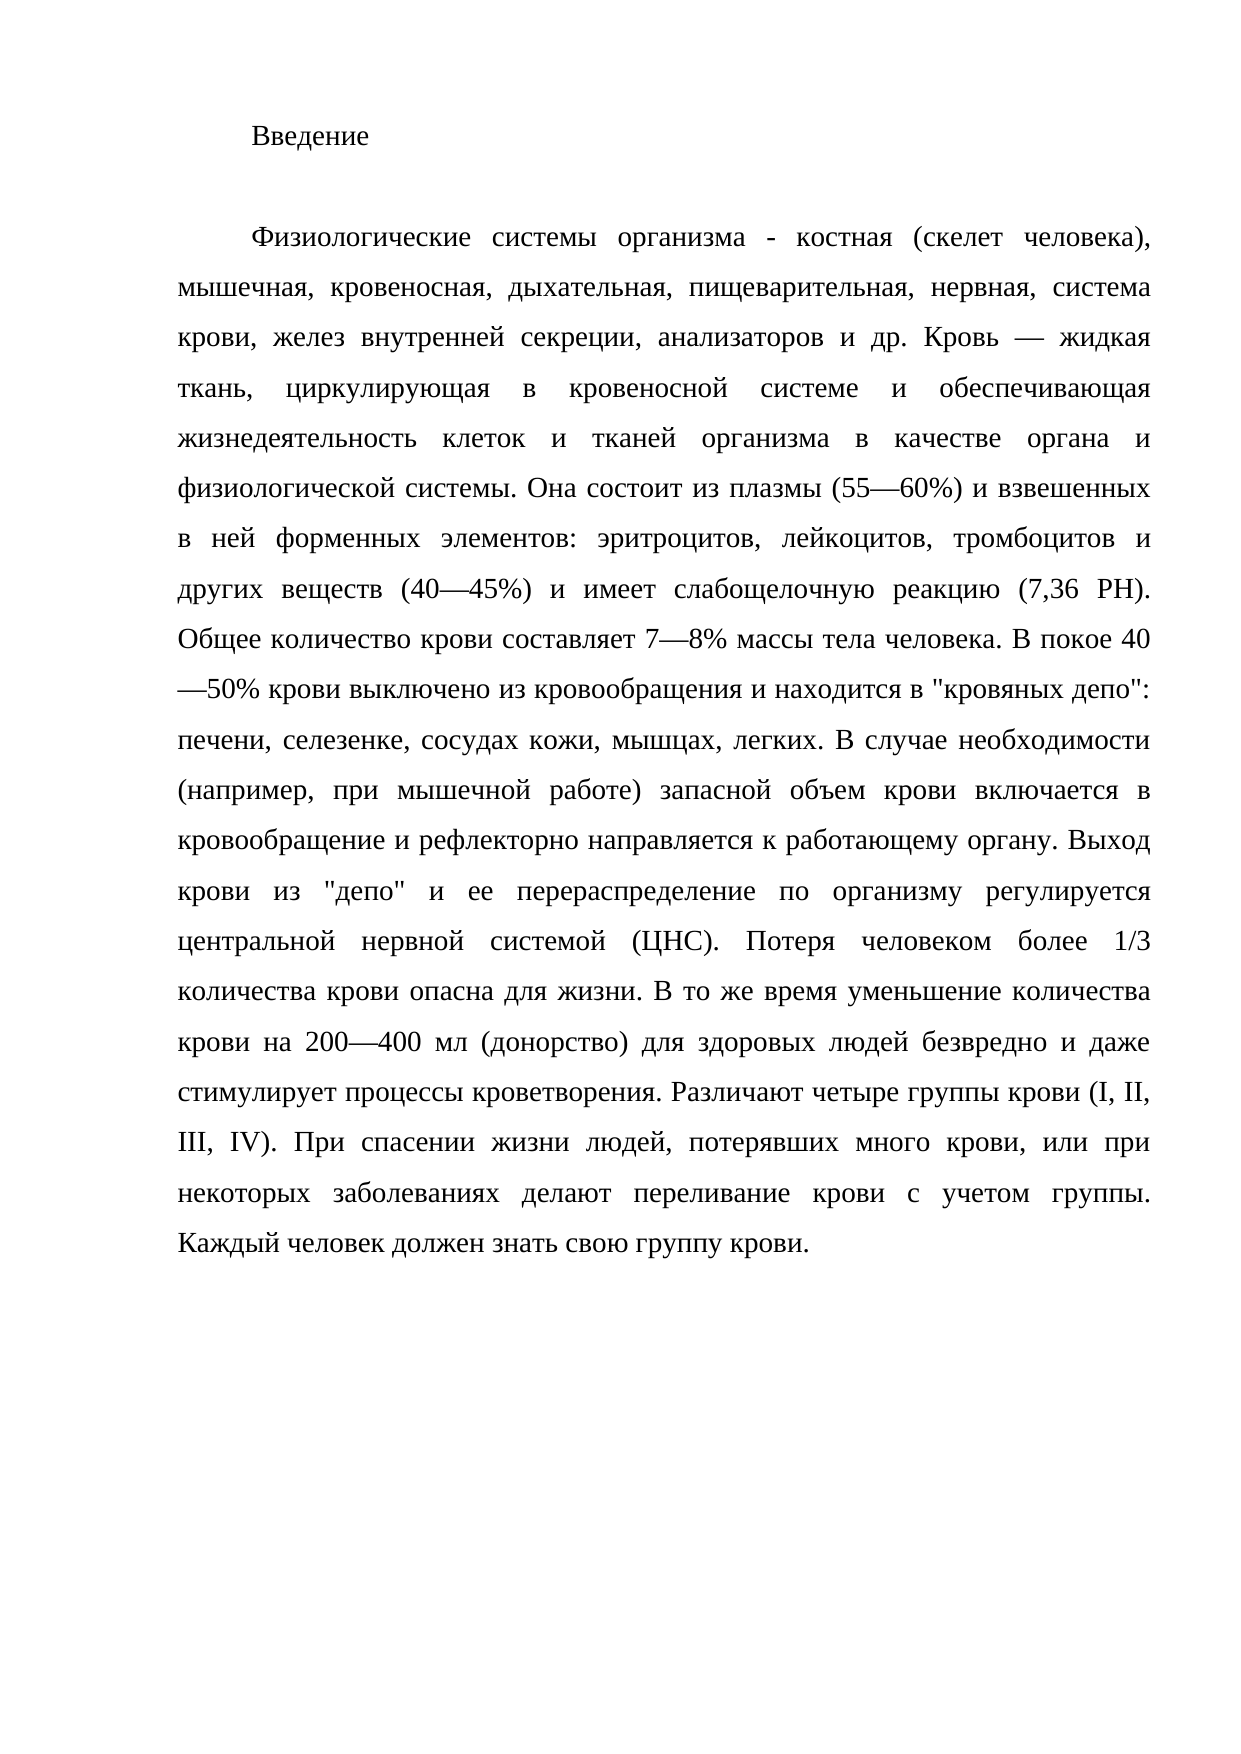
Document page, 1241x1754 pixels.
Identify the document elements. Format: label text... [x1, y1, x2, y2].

text Введение [177, 118, 1152, 152]
text Физиологические системы организма - костная (скелет человека), мышечная, кровеносная, дыхательная, пищеварительная, нервная, система крови, желез внутренней секреции, анализаторов и др. Кровь — жидкая ткань, циркулирующая в кровеносной системе и обеспечивающая жизнедеятельность клеток и тканей организма в качестве органа и физиологической системы. Она состоит из плазмы (55—60%) и взвешенных в ней форменных элементов: эритроцитов, лейкоцитов, тромбоцитов и других веществ (40—45%) и имеет слабощелочную реакцию (7,36 РН). Общее количество крови составляет 7—8% массы тела человека. В покое 40—50% крови выключено из кровообращения и находится в "кровяных депо": печени, селезенке, сосудах кожи, мышцах, легких. В случае необходимости (например, при мышечной работе) запасной объем крови включается в кровообращение и рефлекторно направляется к работающему органу. Выход крови из "депо" и ее перераспределение по организму регулируется центральной нервной системой (ЦНС). Потеря человеком более 1/3 количества крови опасна для жизни. В то же время уменьшение количества крови на 200—400 мл (донорство) для здоровых людей безвредно и даже стимулирует процессы кроветворения. Различают четыре группы крови (I, II, III, IV). При спасении жизни людей, потерявших много крови, или при некоторых заболеваниях делают переливание крови с учетом группы. Каждый человек должен знать свою группу крови. [177, 219, 1152, 1258]
